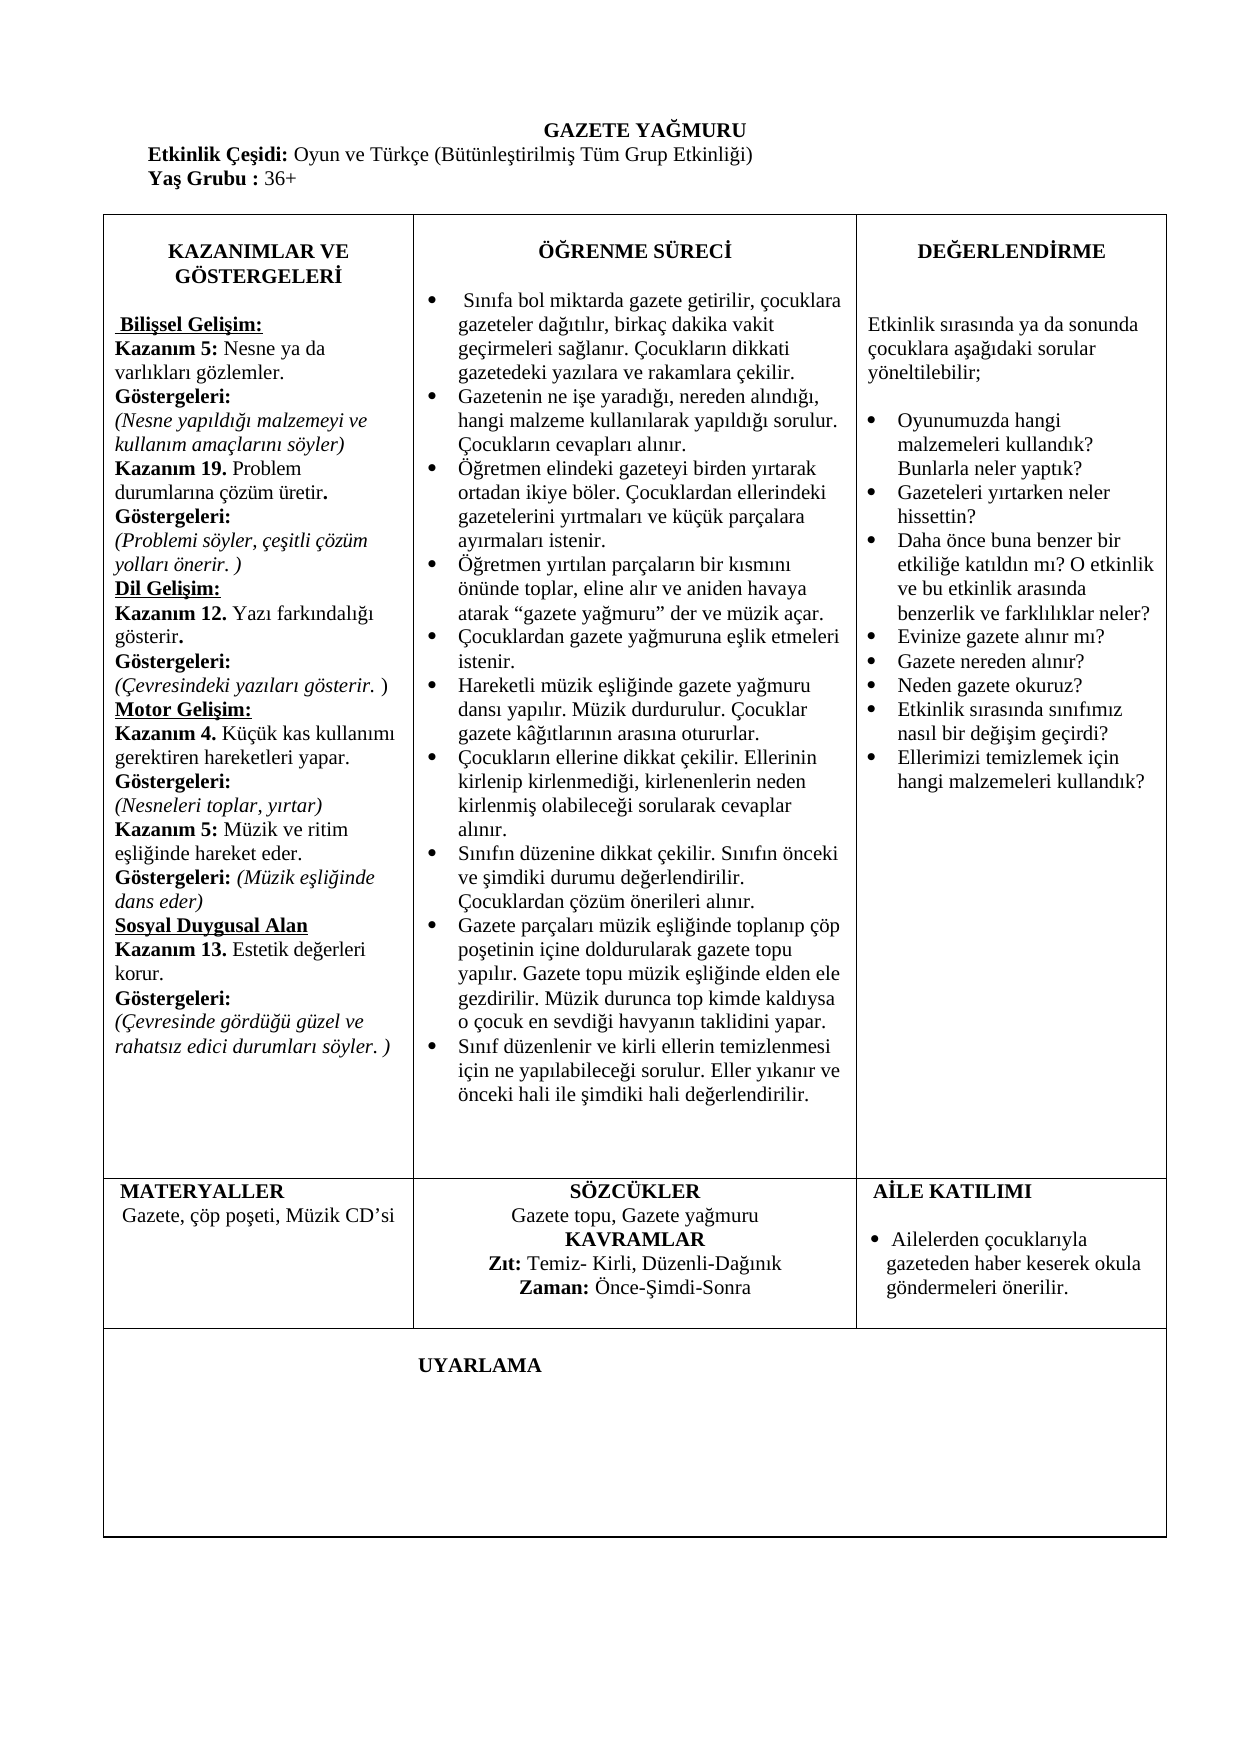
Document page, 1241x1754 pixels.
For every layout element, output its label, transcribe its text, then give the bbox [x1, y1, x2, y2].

table_cell SÖZCÜKLER Gazete topu, Gazete yağmuru KAVRAMLAR Zıt: Temiz- Kirli, Düzenli-Dağınık Zaman: Önce-Şimdi-Sonra [414, 1179, 856, 1328]
table_header KAZANIMLAR VE GÖSTERGELERİ Bilişsel Gelişim: Kazanım 5: Nesne ya da varlıkları gözlemler. Göstergeleri: (Nesne yapıldığı malzemeyi ve kullanım amaçlarını söyler) Kazanım 19. Problem durumlarına çözüm üretir. Göstergeleri: (Problemi söyler, çeşitli çözüm yolları önerir. ) Dil Gelişim: Kazanım 12. Yazı farkındalığı gösterir. Göstergeleri: (Çevresindeki yazıları gösterir. ) Motor Gelişim: Kazanım 4. Küçük kas kullanımı gerektiren hareketleri yapar. Göstergeleri: (Nesneleri toplar, yırtar) Kazanım 5: Müzik ve ritim eşliğinde hareket eder. Göstergeleri: (Müzik eşliğinde dans eder) Sosyal Duygusal Alan Kazanım 13. Estetik değerleri korur. Göstergeleri: (Çevresinde gördüğü güzel ve rahatsız edici durumları söyler. ) [104, 215, 413, 1178]
table_header DEĞERLENDİRME Etkinlik sırasında ya da sonunda çocuklara aşağıdaki sorular yöneltilebilir; Oyunumuzda hangi malzemeleri kullandık? Bunlarla neler yaptık? Gazeteleri yırtarken neler hissettin? Daha önce buna benzer bir etkiliğe katıldın mı? O etkinlik ve bu etkinlik arasında benzerlik ve farklılıklar neler? Evinize gazete alınır mı? Gazete nereden alınır? Neden gazete okuruz? Etkinlik sırasında sınıfımız nasıl bir değişim geçirdi? Ellerimizi temizlemek için hangi malzemeleri kullandık? [857, 215, 1166, 1178]
text Yaş Grubu : 36+ [148, 166, 1092, 190]
list GAZETE YAĞMURU [543, 118, 1092, 142]
text Etkinlik Çeşidi: Oyun ve Türkçe (Bütünleştirilmiş Tüm Grup Etkinliği) [148, 142, 1092, 166]
table_cell UYARLAMA [104, 1329, 856, 1536]
table_cell [856, 1329, 1166, 1536]
table_cell AİLE KATILIMI Ailelerden çocuklarıyla gazeteden haber keserek okula göndermeleri önerilir. [857, 1179, 1166, 1328]
table_header ÖĞRENME SÜRECİ Sınıfa bol miktarda gazete getirilir, çocuklara gazeteler dağıtılır, birkaç dakika vakit geçirmeleri sağlanır. Çocukların dikkati gazetedeki yazılara ve rakamlara çekilir. Gazetenin ne işe yaradığı, nereden alındığı, hangi malzeme kullanılarak yapıldığı sorulur. Çocukların cevapları alınır. Öğretmen elindeki gazeteyi birden yırtarak ortadan ikiye böler. Çocuklardan ellerindeki gazetelerini yırtmaları ve küçük parçalara ayırmaları istenir. Öğretmen yırtılan parçaların bir kısmını önünde toplar, eline alır ve aniden havaya atarak “gazete yağmuru” der ve müzik açar. Çocuklardan gazete yağmuruna eşlik etmeleri istenir. Hareketli müzik eşliğinde gazete yağmuru dansı yapılır. Müzik durdurulur. Çocuklar gazete kâğıtlarının arasına otururlar. Çocukların ellerine dikkat çekilir. Ellerinin kirlenip kirlenmediği, kirlenenlerin neden kirlenmiş olabileceği sorularak cevaplar alınır. Sınıfın düzenine dikkat çekilir. Sınıfın önceki ve şimdiki durumu değerlendirilir. Çocuklardan çözüm önerileri alınır. Gazete parçaları müzik eşliğinde toplanıp çöp poşetinin içine doldurularak gazete topu yapılır. Gazete topu müzik eşliğinde elden ele gezdirilir. Müzik durunca top kimde kaldıysa o çocuk en sevdiği havyanın taklidini yapar. Sınıf düzenlenir ve kirli ellerin temizlenmesi için ne yapılabileceği sorulur. Eller yıkanır ve önceki hali ile şimdiki hali değerlendirilir. [414, 215, 856, 1178]
table_cell MATERYALLER Gazete, çöp poşeti, Müzik CD’si [104, 1179, 413, 1328]
